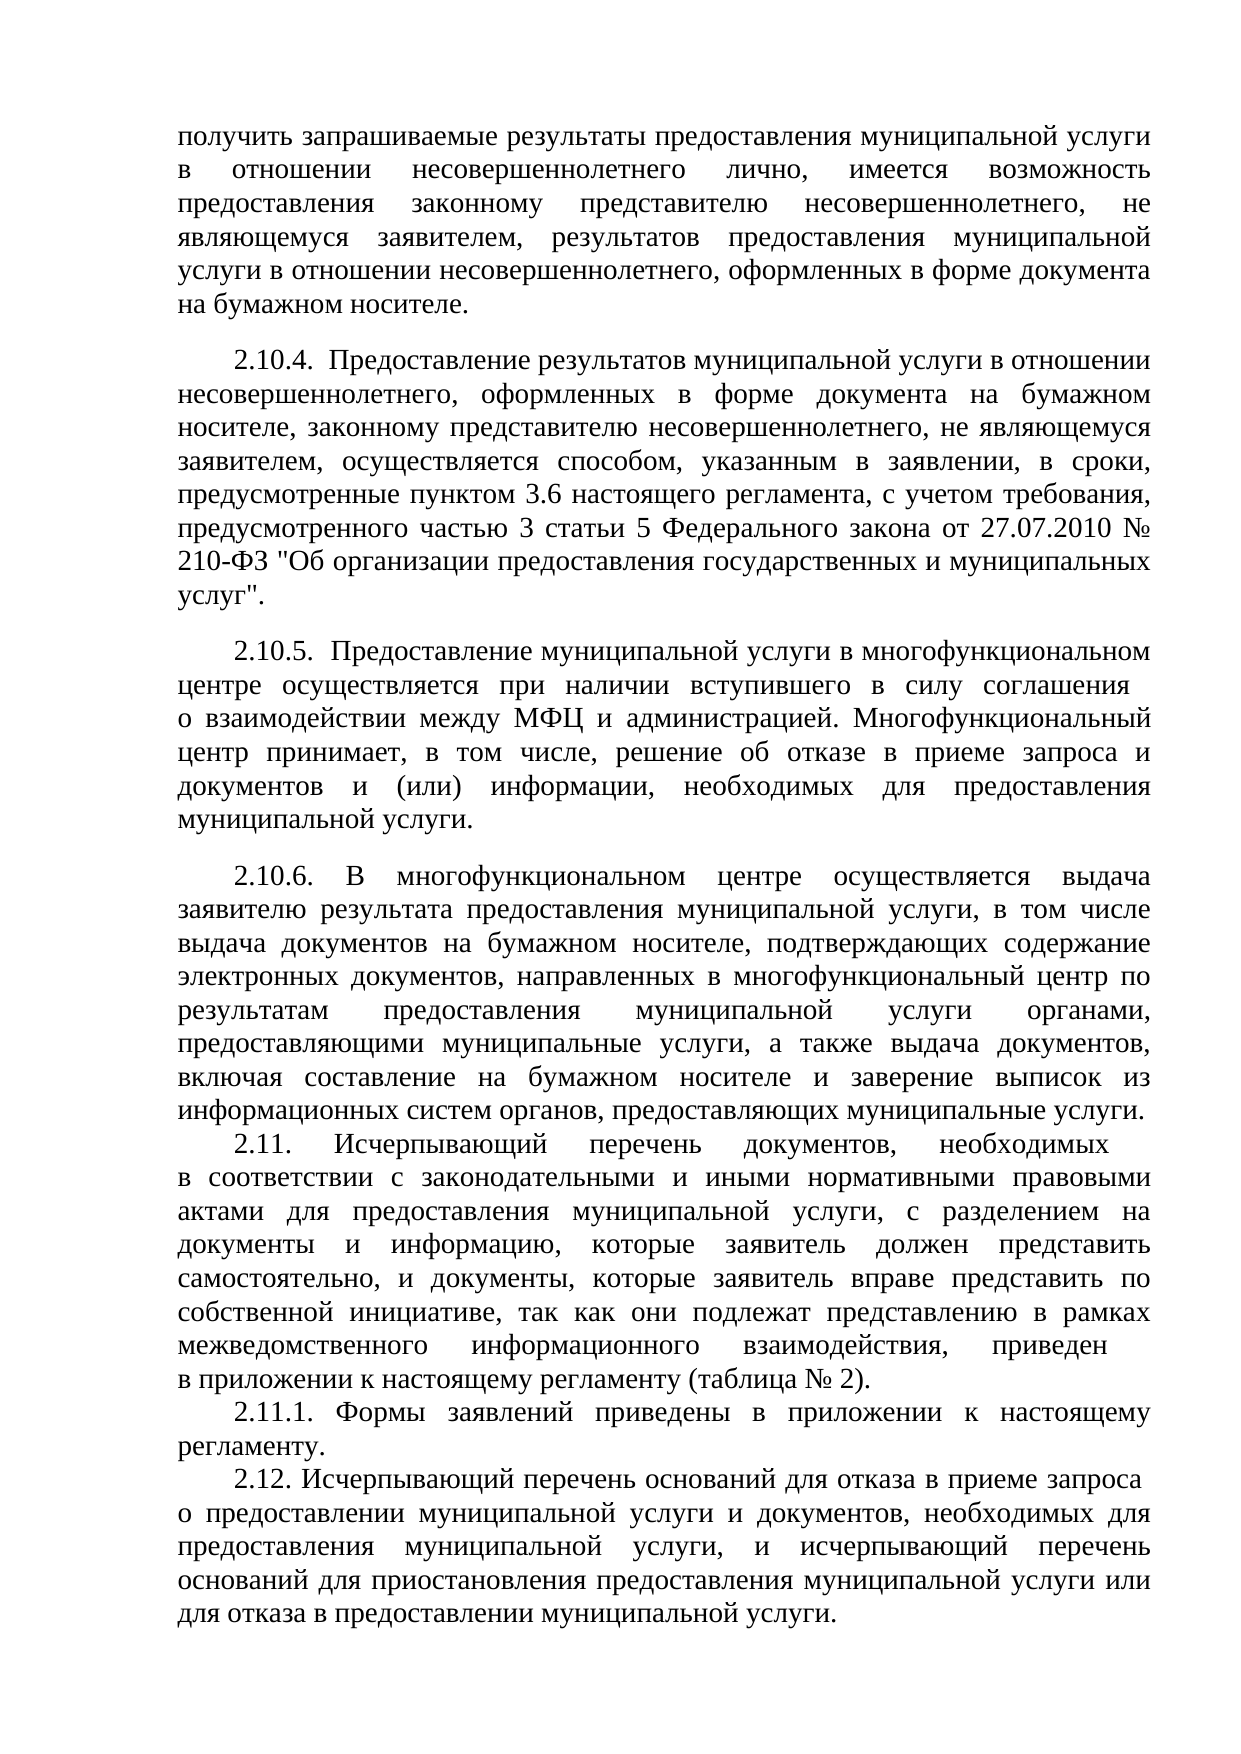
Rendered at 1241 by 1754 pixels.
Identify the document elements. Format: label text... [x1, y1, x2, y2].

text 2.10.4. Предоставление результатов муниципальной услуги в отношении несовершеннолетнего, оформленных в форме документа на бумажном носителе, законному представителю несовершеннолетнего, не являющемуся заявителем, осуществляется способом, указанным в заявлении, в сроки, предусмотренные пунктом 3.6 настоящего регламента, с учетом требования, предусмотренного частью 3 статьи 5 Федерального закона от 27.07.2010 № 210-ФЗ "Об организации предоставления государственных и муниципальных услуг". [177, 342, 1152, 611]
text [177, 118, 1152, 319]
text 2.11.1. Формы заявлений приведены в приложении к настоящему регламенту. [177, 1394, 1152, 1461]
text 2.12. Исчерпывающий перечень оснований для отказа в приеме запроса о предоставлении муниципальной услуги и документов, необходимых для предоставления муниципальной услуги, и исчерпывающий перечень оснований для приостановления предоставления муниципальной услуги или для отказа в предоставлении муниципальной услуги. [177, 1461, 1152, 1629]
text 2.10.6. В многофункциональном центре осуществляется выдача заявителю результата предоставления муниципальной услуги, в том числе выдача документов на бумажном носителе, подтверждающих содержание электронных документов, направленных в многофункциональный центр по результатам предоставления муниципальной услуги органами, предоставляющими муниципальные услуги, а также выдача документов, включая составление на бумажном носителе и заверение выписок из информационных систем органов, предоставляющих муниципальные услуги. [177, 858, 1152, 1126]
text 2.11. Исчерпывающий перечень документов, необходимых в соответствии с законодательными и иными нормативными правовыми актами для предоставления муниципальной услуги, с разделением на документы и информацию, которые заявитель должен представить самостоятельно, и документы, которые заявитель вправе представить по собственной инициативе, так как они подлежат представлению в рамках межведомственного информационного взаимодействия, приведен в приложении к настоящему регламенту (таблица № 2). [177, 1126, 1152, 1394]
text 2.10.5. Предоставление муниципальной услуги в многофункциональном центре осуществляется при наличии вступившего в силу соглашения о взаимодействии между МФЦ и администрацией. Многофункциональный центр принимает, в том числе, решение об отказе в приеме запроса и документов и (или) информации, необходимых для предоставления муниципальной услуги. [177, 633, 1152, 835]
